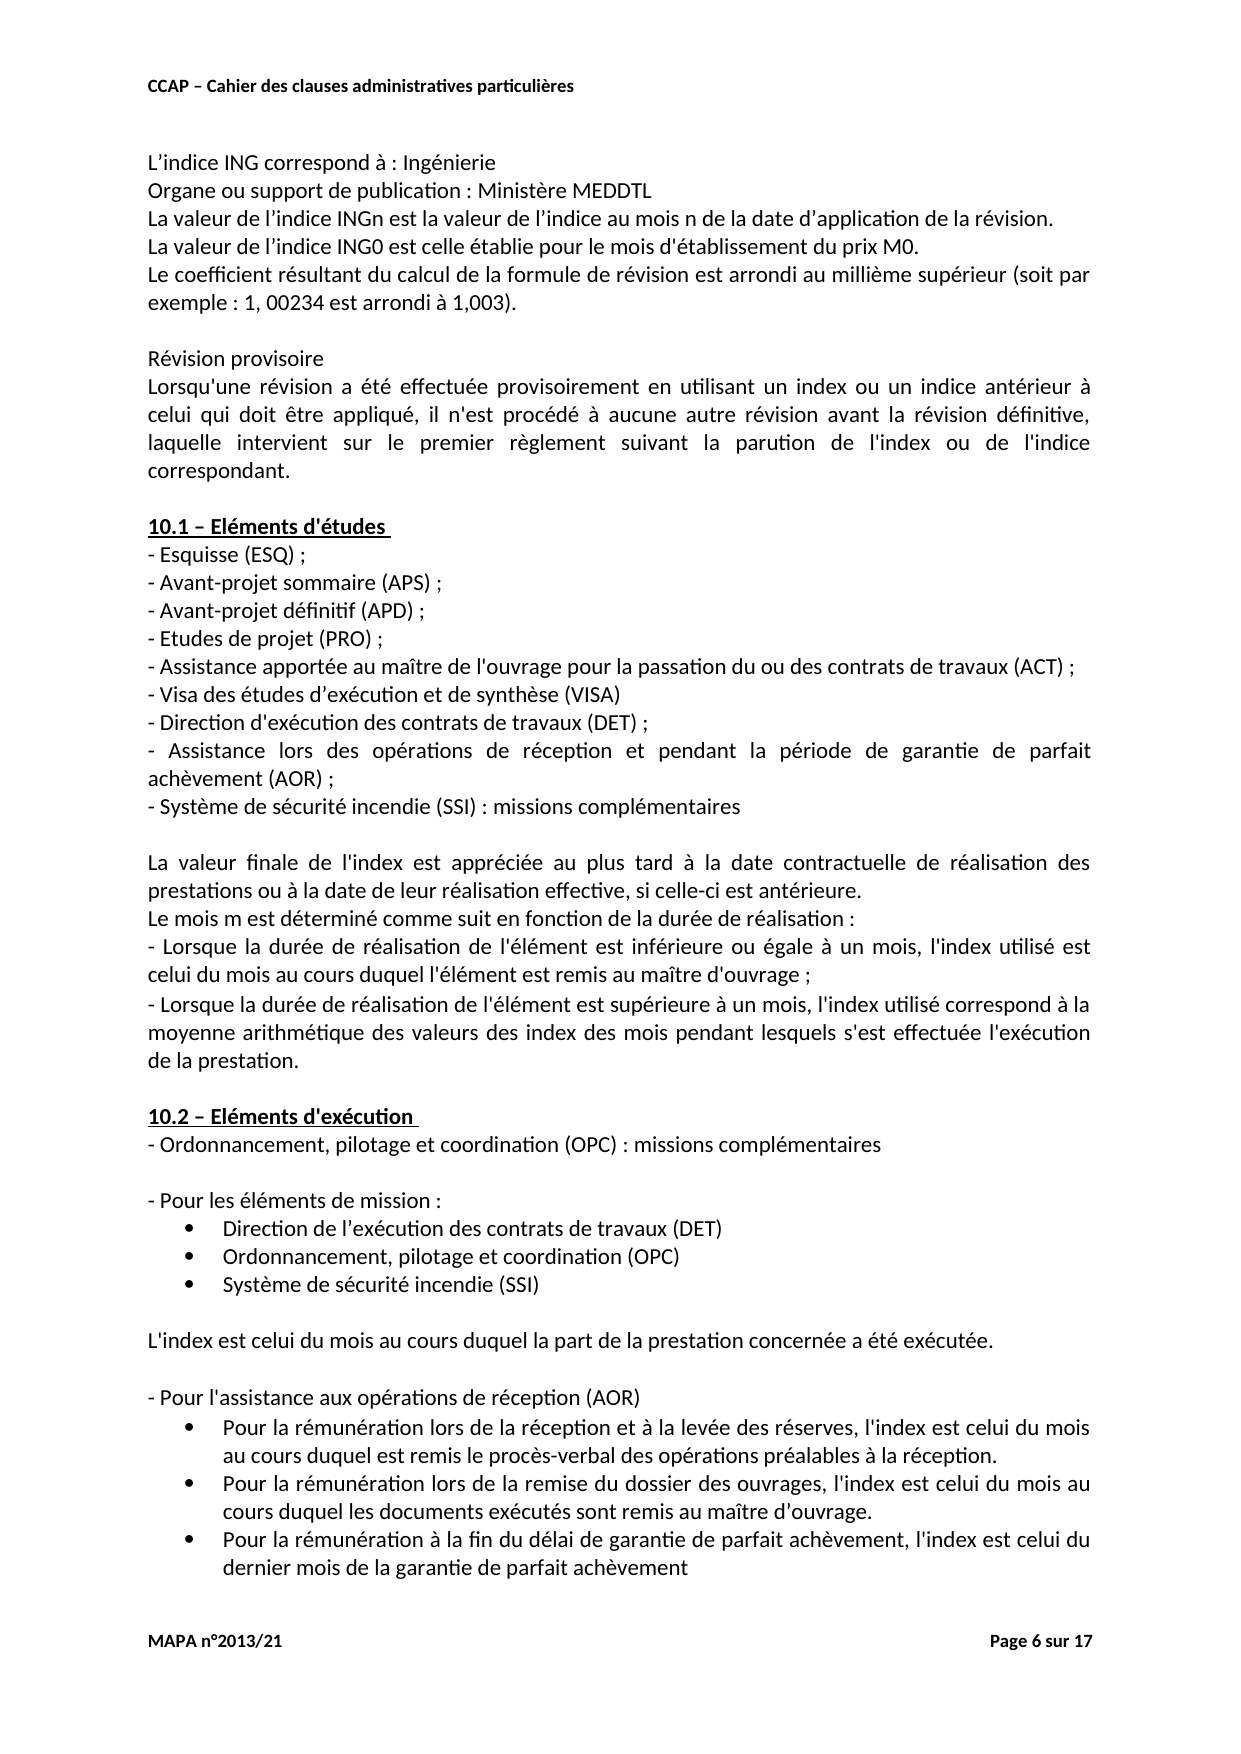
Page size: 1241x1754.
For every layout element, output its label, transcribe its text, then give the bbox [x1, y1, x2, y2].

text Le coefficient résultant du calcul de la formule de révision est arrondi au millième supérieur (soit par exemple : 1, 00234 est arrondi à 1,003). [148, 260, 1092, 316]
text La valeur de l’indice ING0 est celle établie pour le mois d'établissement du prix M0. [148, 232, 1092, 260]
subtitle 10.2 – Eléments d'exécution [148, 1102, 1092, 1130]
text - Lorsque la durée de réalisation de l'élément est inférieure ou égale à un mois, l'index utilisé est celui du mois au cours duquel l'élément est remis au maître d'ouvrage ; [148, 932, 1092, 988]
text - Lorsque la durée de réalisation de l'élément est supérieure à un mois, l'index utilisé correspond à la moyenne arithmétique des valeurs des index des mois pendant lesquels s'est effectuée l'exécution de la prestation. [148, 990, 1092, 1074]
text L'index est celui du mois au cours duquel la part de la prestation concernée a été exécutée. [148, 1326, 1092, 1354]
text - Assistance lors des opérations de réception et pendant la période de garantie de parfait achèvement (AOR) ; [148, 736, 1092, 792]
list Pour la rémunération lors de la remise du dossier des ouvrages, l'index est celui du mois au cours duquel les documents exécutés sont remis au maître d’ouvrage. [185, 1469, 1092, 1525]
text - Système de sécurité incendie (SSI) : missions complémentaires [148, 792, 1092, 820]
text La valeur finale de l'index est appréciée au plus tard à la date contractuelle de réalisation des prestations ou à la date de leur réalisation effective, si celle-ci est antérieure. [148, 848, 1092, 904]
text - Assistance apportée au maître de l'ouvrage pour la passation du ou des contrats de travaux (ACT) ; [148, 652, 1092, 680]
text Le mois m est déterminé comme suit en fonction de la durée de réalisation : [148, 904, 1092, 932]
list Système de sécurité incendie (SSI) [185, 1270, 1092, 1298]
text La valeur de l’indice INGn est la valeur de l’indice au mois n de la date d’application de la révision. [148, 204, 1092, 232]
text - Visa des études d’exécution et de synthèse (VISA) [148, 680, 1092, 708]
text - Avant-projet sommaire (APS) ; [148, 568, 1092, 596]
text - Avant-projet définitif (APD) ; [148, 596, 1092, 624]
list Direction de l’exécution des contrats de travaux (DET) [185, 1214, 1092, 1242]
text Organe ou support de publication : Ministère MEDDTL [148, 176, 1092, 204]
text L’indice ING correspond à : Ingénierie [148, 148, 1092, 176]
subtitle 10.1 – Eléments d'études [148, 512, 1092, 540]
list Ordonnancement, pilotage et coordination (OPC) [185, 1242, 1092, 1270]
text Lorsqu'une révision a été effectuée provisoirement en utilisant un index ou un indice antérieur à celui qui doit être appliqué, il n'est procédé à aucune autre révision avant la révision définitive, laquelle intervient sur le premier règlement suivant la parution de l'index ou de l'indice correspondant. [148, 372, 1092, 484]
text - Direction d'exécution des contrats de travaux (DET) ; [148, 708, 1092, 736]
text - Pour les éléments de mission : [148, 1186, 1092, 1214]
list Pour la rémunération à la fin du délai de garantie de parfait achèvement, l'index est celui du dernier mois de la garantie de parfait achèvement [185, 1525, 1092, 1581]
text - Etudes de projet (PRO) ; [148, 624, 1092, 652]
text - Ordonnancement, pilotage et coordination (OPC) : missions complémentaires [148, 1130, 1092, 1158]
list Pour la rémunération lors de la réception et à la levée des réserves, l'index est celui du mois au cours duquel est remis le procès-verbal des opérations préalables à la réception. [185, 1413, 1092, 1469]
text Révision provisoire [148, 344, 1092, 372]
text - Pour l'assistance aux opérations de réception (AOR) [148, 1383, 1092, 1412]
text - Esquisse (ESQ) ; [148, 540, 1092, 568]
